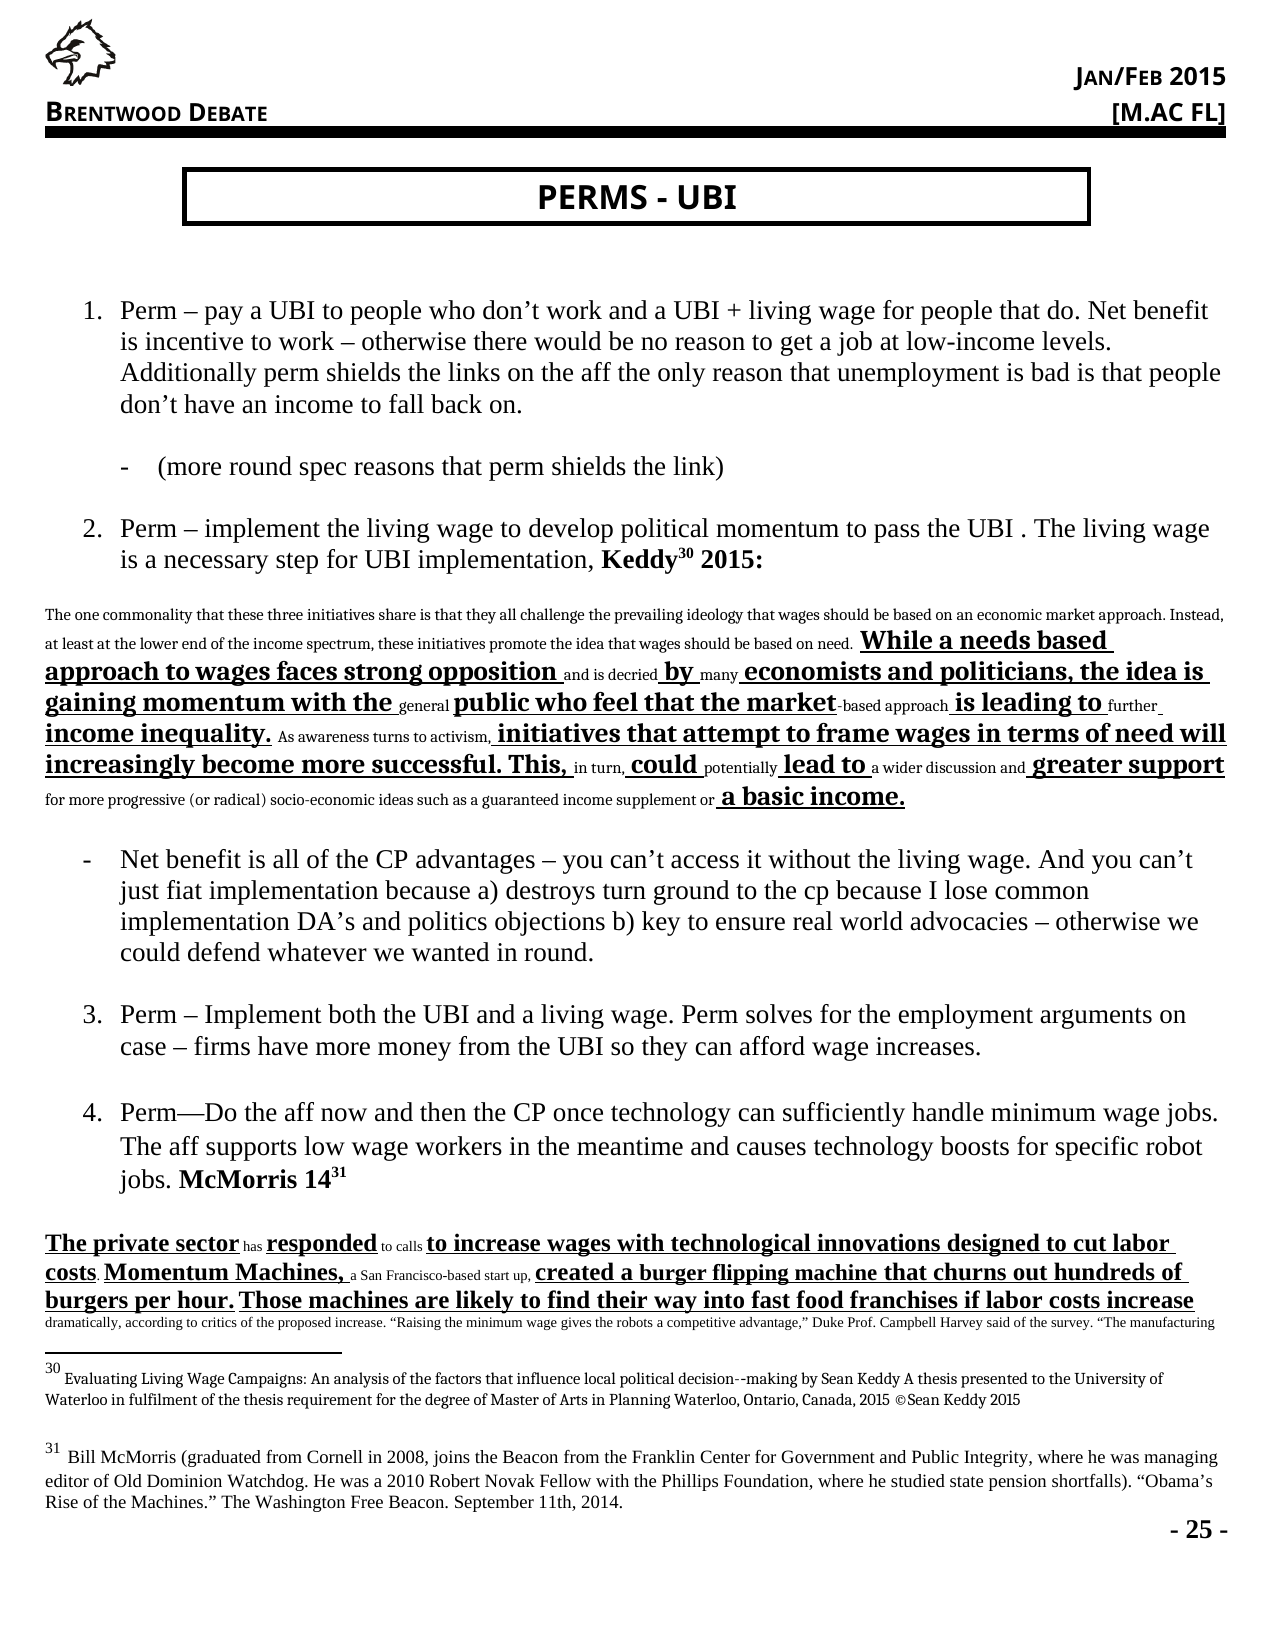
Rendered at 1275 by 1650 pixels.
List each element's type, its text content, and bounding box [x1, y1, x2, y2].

list Perm – pay a UBI to people who don’t work and a UBI + living wage for people that do. Net benefit is incentive to work – otherwise there would be no reason to get a job at low-income levels. Additionally perm shields the links on the aff the only reason that unemployment is bad is that people don’t have an income to fall back on. [82, 294, 1228, 419]
title Perms - UBI [187, 172, 1087, 221]
list Perm – implement the living wage to develop political momentum to pass the UBI . The living wage is a necessary step for UBI implementation, Keddy 2015: [82, 512, 1228, 574]
list Perm – Implement both the UBI and a living wage. Perm solves for the employment arguments on case – firms have more money from the UBI so they can afford wage increases. [82, 999, 1228, 1061]
subtitle Perm—Do the aff now and then the CP once technology can sufficiently handle minimum wage jobs. The aff supports low wage workers in the meantime and causes technology boosts for specific robot jobs. McMorris 14 [82, 1096, 1228, 1194]
text The one commonality that these three initiatives share is that they all challenge the prevailing ideology that wages should be based on an economic market approach. Instead, at least at the lower end of the income spectrum, these initiatives promote the idea that wages should be based on need. While a needs based approach to wages faces strong opposition and is decried by many economists and politicians, the idea is gaining momentum with the general public who feel that the market-based approach is leading to further income inequality. As awareness turns to activism, initiatives that attempt to frame wages in terms of need will increasingly become more successful. This, in turn, could potentially lead to a wider discussion and greater support for more progressive (or radical) socio-economic ideas such as a guaranteed income supplement or a basic income. [45, 606, 1228, 812]
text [45, 1228, 1228, 1331]
picture [45, 18, 116, 86]
list Net benefit is all of the CP advantages – you can’t access it without the living wage. And you can’t just fiat implementation because a) destroys turn ground to the cp because I lose common implementation DA’s and politics objections b) key to ensure real world advocacies – otherwise we could defend whatever we wanted in round. [82, 843, 1228, 967]
list (more round spec reasons that perm shields the link) [120, 450, 1228, 481]
